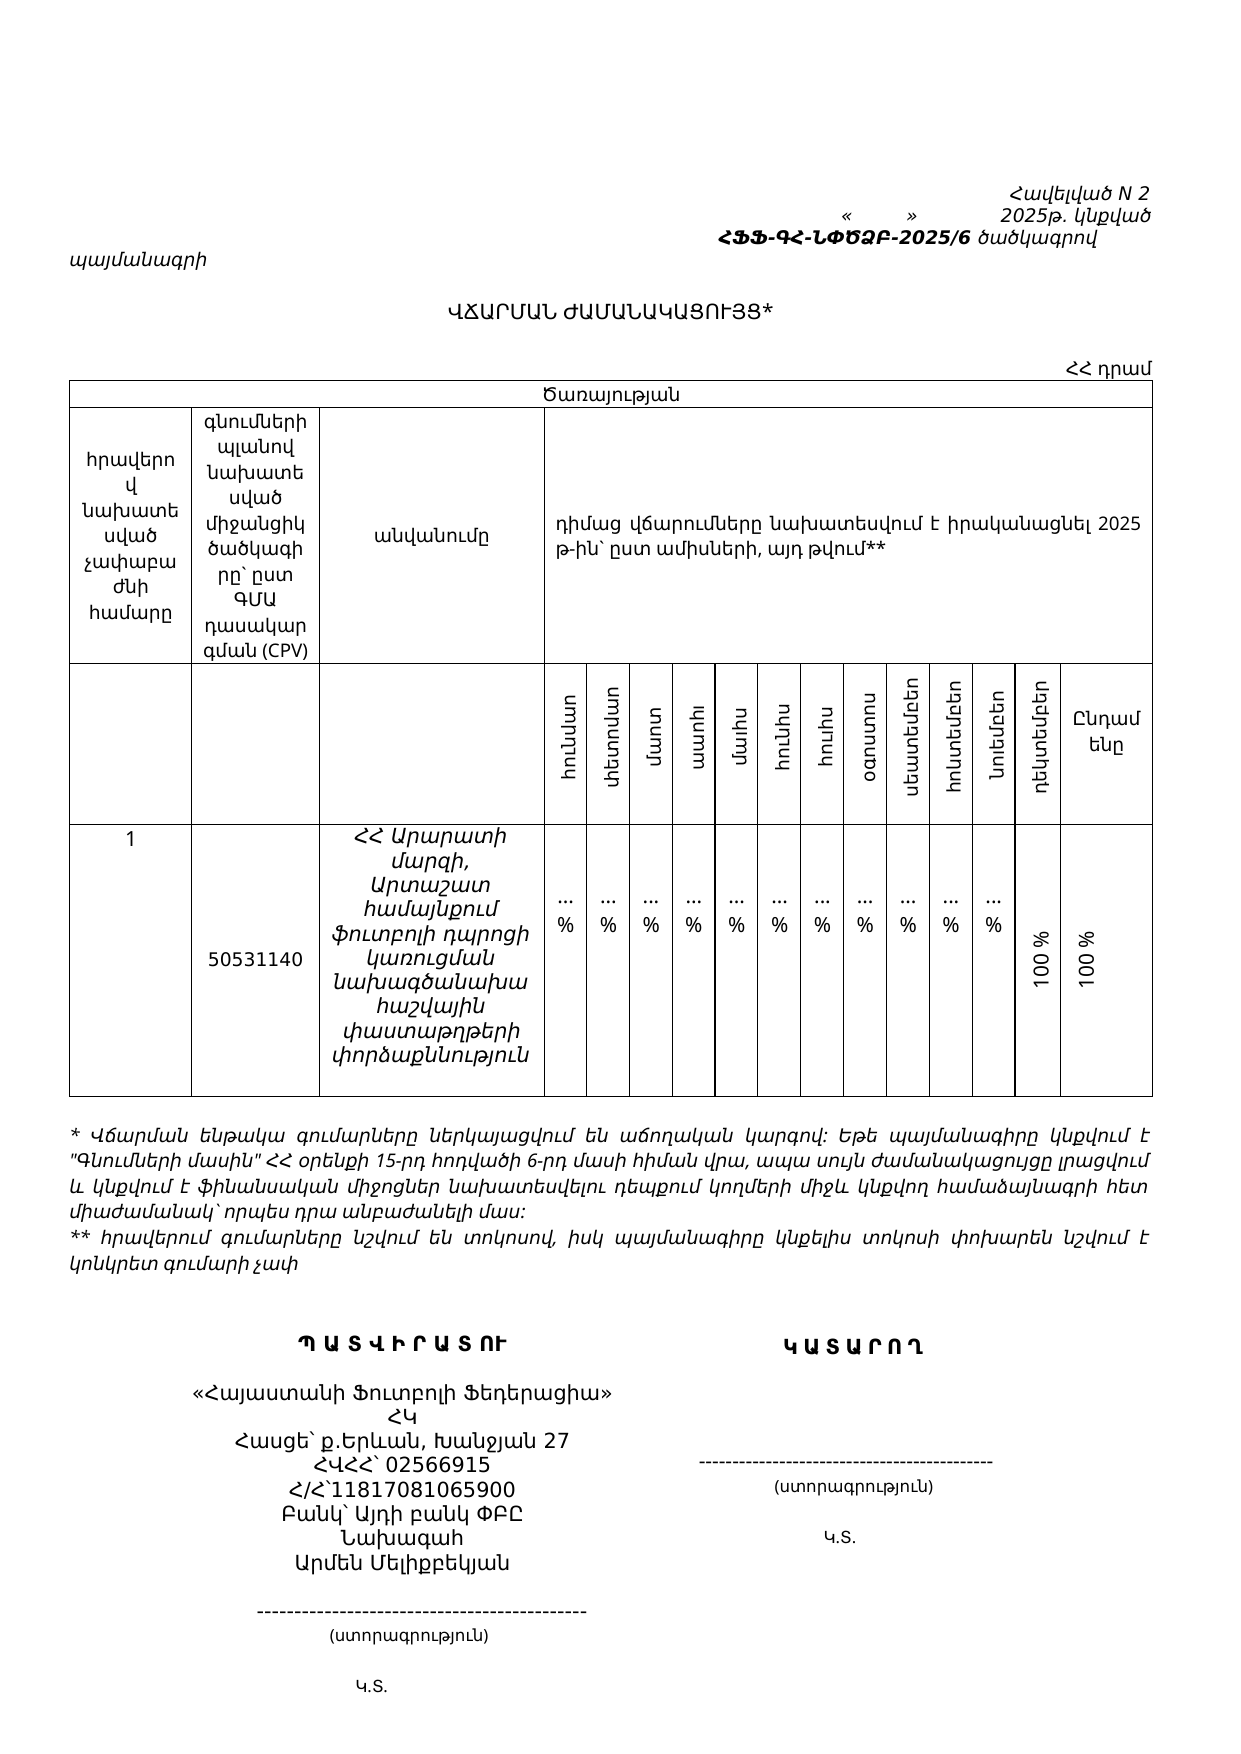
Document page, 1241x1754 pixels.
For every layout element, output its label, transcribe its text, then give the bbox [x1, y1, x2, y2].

table_cell մարտ [630, 664, 672, 823]
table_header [639, 1332, 1067, 1698]
table_cell հոկտեմբեր [930, 664, 972, 823]
table_cell [320, 664, 544, 823]
table_cell ... % [930, 825, 972, 1096]
table_cell ... % [630, 825, 672, 1096]
text ** հրավերում գումարները նշվում են տոկոսով, իսկ պայմանագիրը կնքելիս տոկոսի փոխարեն նշվում է կոնկրետ գումարի չափ [69, 1224, 1152, 1275]
table_cell ... % [716, 825, 757, 1096]
table_cell սեպտեմբեր [887, 664, 929, 823]
table_cell ՀՀ Արարատի մարզի, Արտաշատ համայնքում ֆուտբոլի դպրոցի կառուցման նախագծանախահաշվային փաստաթղթերի փորձաքննություն [320, 825, 544, 1096]
table_cell հուլիս [801, 664, 843, 823]
table_cell օգոստոս [844, 664, 886, 823]
table_cell նոյեմբեր [973, 664, 1014, 823]
table_cell մայիս [716, 664, 757, 823]
table_cell Ընդամենը [1061, 664, 1152, 823]
table_cell ... % [801, 825, 843, 1096]
table_cell անվանումը [320, 408, 544, 663]
table_cell փետրվար [587, 664, 629, 823]
table_cell [192, 664, 319, 823]
text ՎՃԱՐՄԱՆ ԺԱՄԱՆԱԿԱՑՈՒՅՑ* [69, 295, 1152, 326]
table_cell դիմաց վճարումները նախատեսվում է իրականացնել 2025 թ-ին` ըստ ամիսների, այդ թվում** [545, 408, 1152, 663]
table_cell 100 % [1016, 825, 1060, 1096]
table_cell գնումների պլանով նախատեսված միջանցիկ ծածկագիրը` ըստ ԳՄԱ դասակարգման (CPV) [192, 408, 319, 663]
table_cell ... % [545, 825, 586, 1096]
table_cell 50531140 [192, 825, 319, 1096]
table_cell ... % [973, 825, 1014, 1096]
table_cell ապրիլ [673, 664, 714, 823]
table_cell դեկտեմբեր [1016, 664, 1060, 823]
table_header Ծառայության [70, 381, 1152, 407]
text « » 2025թ. կնքված [69, 205, 1152, 227]
table_cell 100 % [1061, 825, 1152, 1096]
text * Վճարման ենթակա գումարները ներկայացվում են աճողական կարգով: Եթե պայմանագիրը կնքվում է "Գնումների մասին" ՀՀ օրենքի 15-րդ հոդվածի 6-րդ մասի հիման վրա, ապա սույն ժամանակացույցը լրացվում և կնքվում է ֆինանսական միջոցներ նախատեսվելու դեպքում կողմերի միջև կնքվող համաձայնագրի հետ միաժամանակ` որպես դրա անբաժանելի մաս: [69, 1122, 1152, 1224]
table_cell ... % [673, 825, 714, 1096]
table_cell հրավերով նախատեսված չափաբաժնի համարը [70, 408, 191, 663]
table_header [166, 1332, 638, 1698]
table_cell [70, 664, 191, 823]
table_cell 1 [70, 825, 191, 1096]
table_cell ... % [844, 825, 886, 1096]
text Հավելված N 2 [69, 183, 1152, 205]
table_cell ... % [587, 825, 629, 1096]
text ՀՖՖ-ԳՀ-ՆՓԾՁԲ-2025/6 ծածկագրով պայմանագրի [69, 227, 1152, 271]
table_cell ... % [887, 825, 929, 1096]
table_cell հունիս [758, 664, 800, 823]
table_cell հունվար [545, 664, 586, 823]
table_cell ... % [758, 825, 800, 1096]
text ՀՀ դրամ [69, 326, 1152, 380]
